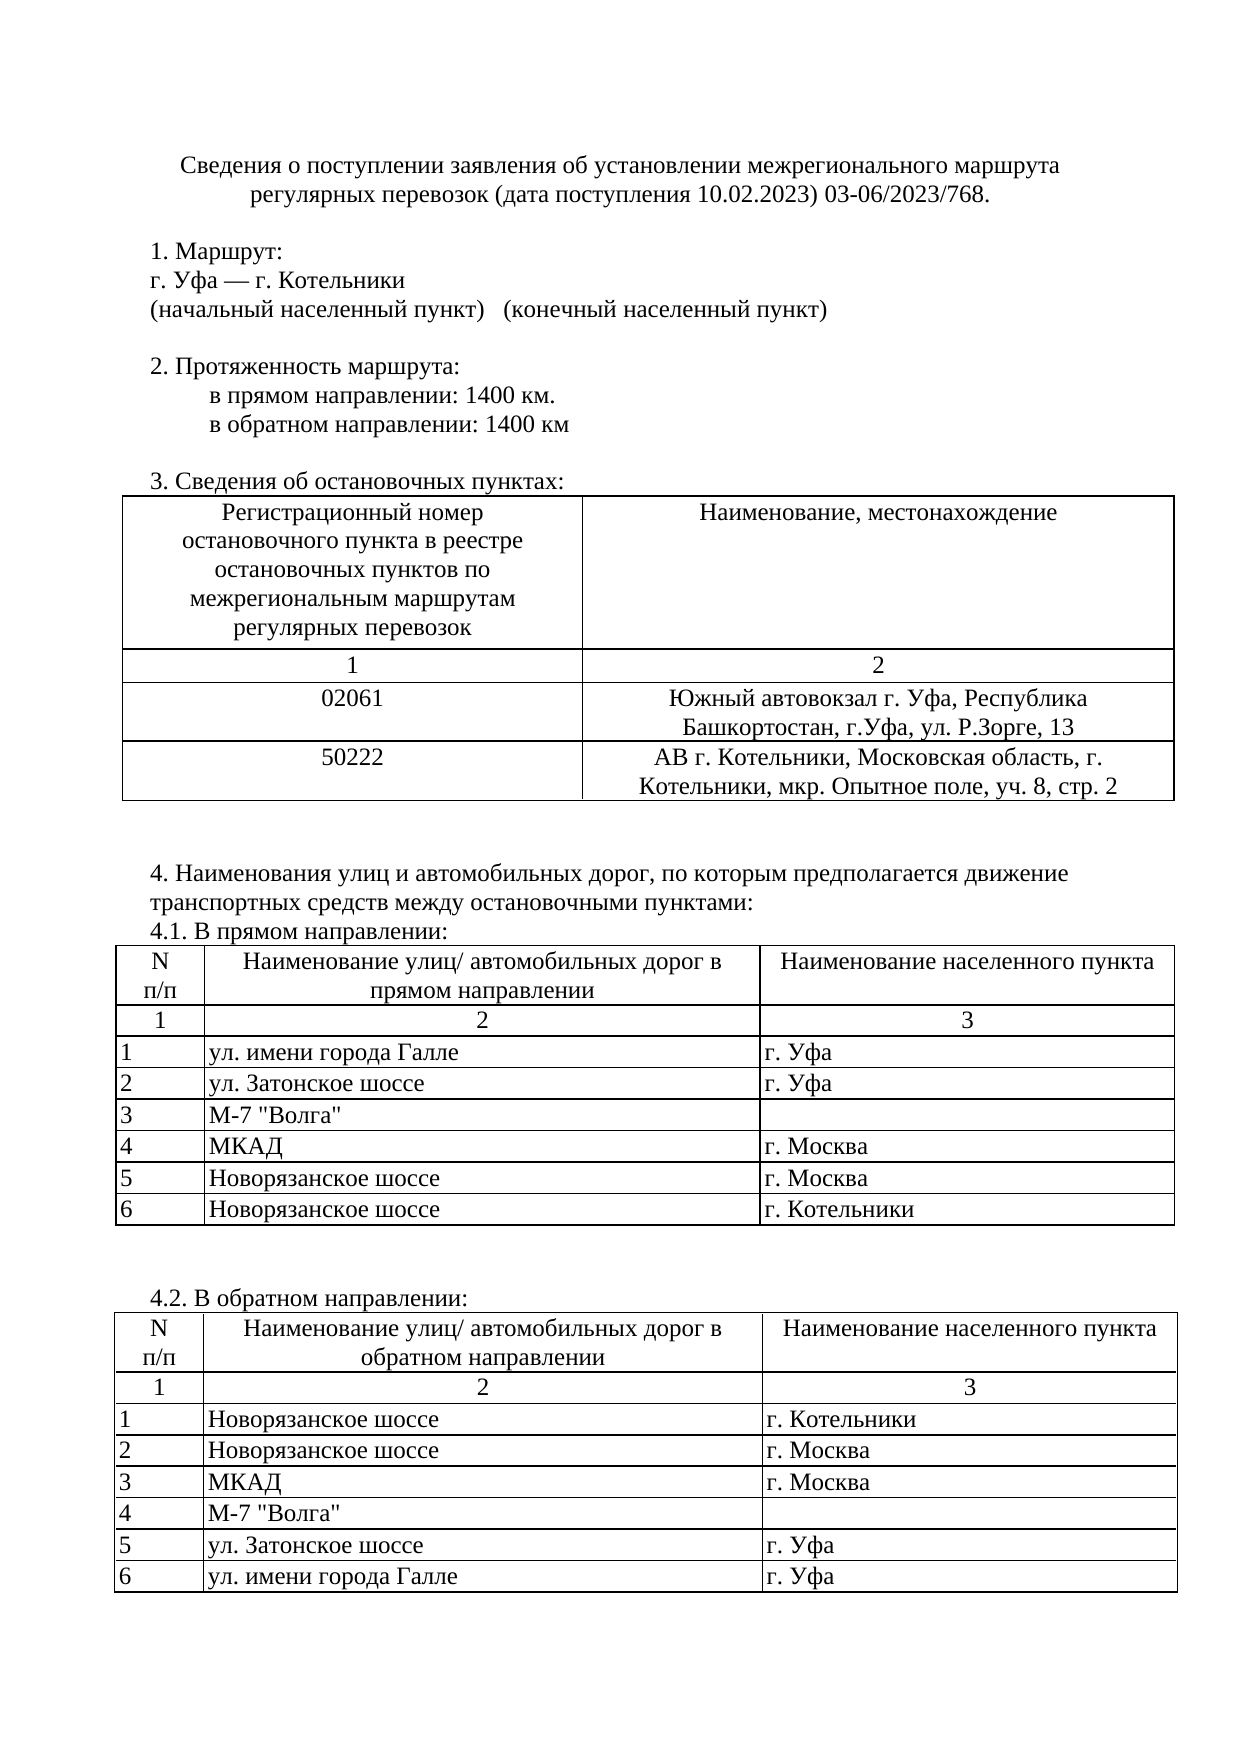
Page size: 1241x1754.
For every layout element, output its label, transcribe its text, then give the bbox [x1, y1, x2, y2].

text 2. Протяженность маршрута: [150, 351, 1090, 380]
table_header Наименование населенного пункта [763, 1313, 1177, 1371]
table_cell 1 [117, 1037, 204, 1067]
table_cell Новорязанское шоссе [205, 1163, 759, 1193]
table_cell М-7 "Волга" [204, 1498, 762, 1528]
table_cell АВ г. Котельники, Московская область, г. Котельники, мкр. Опытное поле, уч. 8, стр. 2 [583, 742, 1173, 799]
table_header N п/п [117, 946, 204, 1004]
table_cell МКАД [205, 1131, 759, 1161]
table_cell МКАД [204, 1467, 762, 1497]
table_cell 3 [115, 1466, 203, 1497]
table_cell 3 [763, 1371, 1177, 1402]
table_cell г. Москва [763, 1434, 1177, 1465]
table_header Наименование улиц/ автомобильных дорог в обратном направлении [204, 1313, 762, 1371]
table_header Наименование, местонахождение [583, 497, 1173, 648]
table_cell 4 [115, 1498, 203, 1528]
table_cell М-7 "Волга" [205, 1100, 759, 1130]
table_cell г. Котельники [761, 1194, 1174, 1224]
table_cell г. Уфа [763, 1560, 1177, 1591]
table_header Наименование улиц/ автомобильных дорог в прямом направлении [205, 946, 759, 1004]
table_cell 3 [761, 1006, 1174, 1035]
table_cell 1 [115, 1404, 203, 1434]
table_cell 2 [583, 650, 1173, 681]
table_cell 2 [204, 1373, 762, 1402]
table_cell г. Уфа [761, 1068, 1174, 1098]
text (начальный населенный пункт) (конечный населенный пункт) [150, 294, 1090, 322]
table_cell ул. имени города Галле [204, 1561, 762, 1591]
table_cell г. Уфа [761, 1037, 1174, 1067]
table_cell г. Уфа [763, 1528, 1177, 1560]
table_cell Новорязанское шоссе [204, 1404, 762, 1434]
table_header N п/п [115, 1313, 203, 1371]
table_cell ул. Затонское шоссе [205, 1068, 759, 1098]
text 4. Наименования улиц и автомобильных дорог, по которым предполагается движение транспортных средств между остановочными пунктами: [150, 858, 1090, 916]
table_cell 3 [117, 1100, 204, 1130]
table_cell 6 [115, 1561, 203, 1591]
table_cell 6 [117, 1194, 204, 1224]
text 4.2. В обратном направлении: [150, 1283, 1090, 1312]
table_cell [761, 1100, 1174, 1130]
table_cell 1 [123, 650, 582, 681]
table_cell 5 [115, 1529, 203, 1560]
table_cell 5 [117, 1163, 204, 1193]
table_header Регистрационный номер остановочного пункта в реестре остановочных пунктов по межрегиональным маршрутам регулярных перевозок [123, 497, 582, 648]
table_cell 4 [117, 1131, 204, 1161]
table_cell г. Москва [761, 1131, 1174, 1161]
table_cell г. Москва [761, 1163, 1174, 1193]
table_cell 1 [117, 1006, 204, 1035]
text г. Уфа — г. Котельники [150, 265, 1090, 294]
text Сведения о поступлении заявления об установлении межрегионального маршрута регулярных перевозок (дата поступления 10.02.2023) 03-06/2023/768. [150, 150, 1090, 207]
text 4.1. В прямом направлении: [150, 916, 1090, 945]
table_cell 2 [115, 1435, 203, 1465]
table_header Наименование населенного пункта [761, 946, 1174, 1004]
table_cell 2 [205, 1006, 759, 1035]
table_cell г. Москва [763, 1465, 1177, 1497]
table_cell 50222 [123, 742, 582, 799]
text в прямом направлении: 1400 км. [150, 380, 1090, 409]
table_cell Новорязанское шоссе [204, 1436, 762, 1465]
table_cell Новорязанское шоссе [205, 1194, 759, 1224]
table_cell 1 [115, 1372, 203, 1402]
table_cell ул. Затонское шоссе [204, 1530, 762, 1560]
table_cell 2 [117, 1068, 204, 1098]
table_cell 02061 [123, 683, 582, 740]
text 1. Маршрут: [150, 236, 1090, 265]
text в обратном направлении: 1400 км [150, 409, 1090, 437]
table_cell [763, 1497, 1177, 1528]
text 3. Сведения об остановочных пунктах: [150, 466, 1090, 495]
table_cell г. Котельники [763, 1403, 1177, 1434]
table_cell ул. имени города Галле [205, 1037, 759, 1067]
table_cell Южный автовокзал г. Уфа, Республика Башкортостан, г.Уфа, ул. Р.Зорге, 13 [583, 683, 1173, 740]
